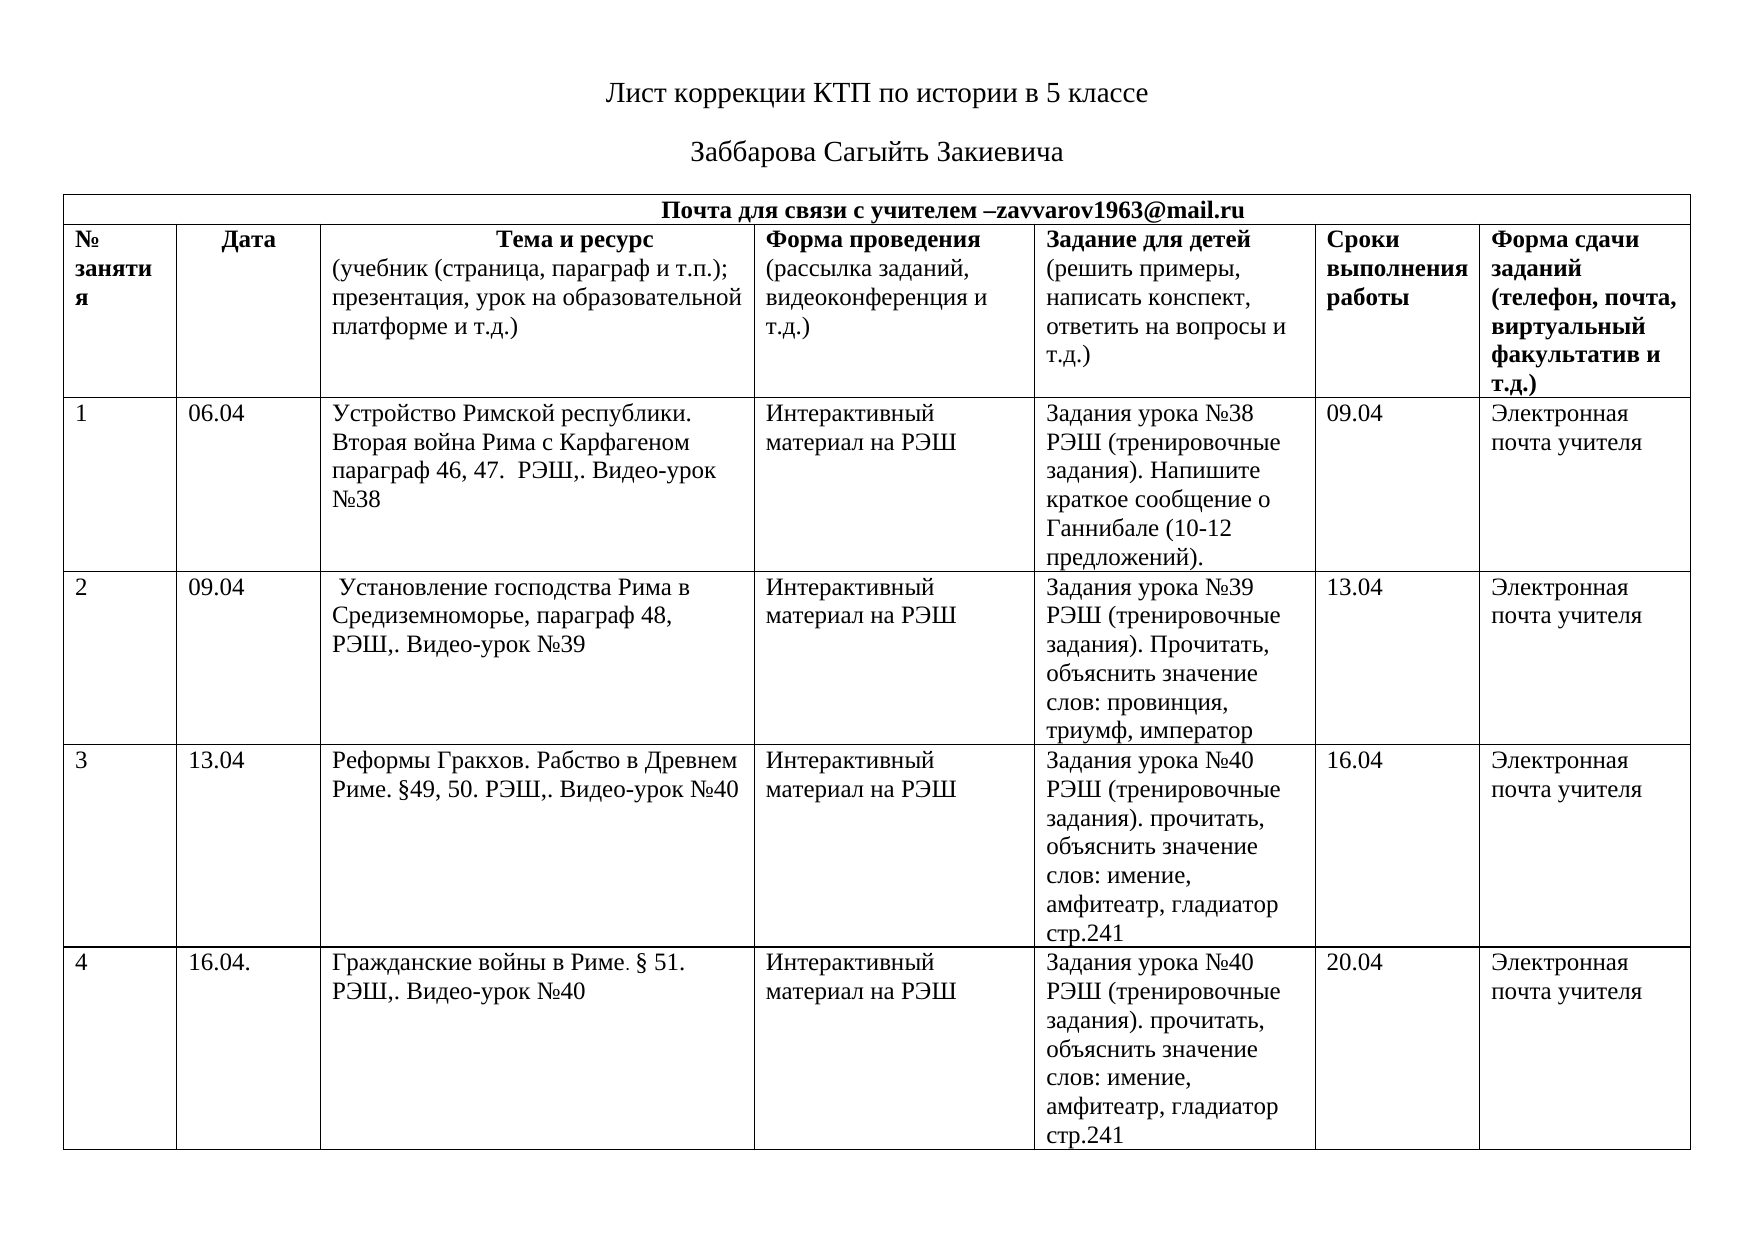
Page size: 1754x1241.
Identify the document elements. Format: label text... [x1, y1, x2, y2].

table_cell Сроки выполнения работы [1316, 225, 1479, 397]
table_cell 13.04 [177, 745, 320, 946]
table_cell 4 [64, 948, 176, 1149]
table_cell Форма сдачи заданий (телефон, почта, виртуальный факультатив и т.д.) [1480, 225, 1690, 397]
table_cell Задания урока №38 РЭШ (тренировочные задания). Напишите краткое сообщение о Ганнибале (10-12 предложений). [1035, 398, 1315, 571]
table_cell 3 [64, 745, 176, 946]
table_cell 2 [64, 572, 176, 744]
table_cell Задание для детей (решить примеры, написать конспект, ответить на вопросы и т.д.) [1035, 225, 1315, 397]
table_header Почта для связи с учителем –zavvarov1963@mail.ru [64, 195, 1690, 223]
table_cell Задания урока №40 РЭШ (тренировочные задания). прочитать, объяснить значение слов: имение, амфитеатр, гладиатор стр.241 [1035, 948, 1315, 1149]
table_cell Форма проведения (рассылка заданий, видеоконференция и т.д.) [755, 225, 1034, 397]
table_cell № занятия [64, 225, 176, 397]
table_cell Задания урока №40 РЭШ (тренировочные задания). прочитать, объяснить значение слов: имение, амфитеатр, гладиатор стр.241 [1035, 745, 1315, 946]
table_cell 09.04 [177, 572, 320, 744]
table_cell Установление господства Рима в Средиземноморье, параграф 48, РЭШ,. Видео-урок №39 [321, 572, 754, 744]
table_cell Гражданские войны в Риме. § 51. РЭШ,. Видео-урок №40 [321, 948, 754, 1149]
text Лист коррекции КТП по истории в 5 классе [75, 75, 1679, 108]
table_cell 06.04 [177, 398, 320, 571]
table_cell 09.04 [1316, 398, 1479, 571]
table_cell 16.04 [1316, 745, 1479, 946]
table_cell 1 [64, 398, 176, 571]
table_cell Интерактивный материал на РЭШ [755, 398, 1034, 571]
table_cell Реформы Гракхов. Рабство в Древнем Риме. §49, 50. РЭШ,. Видео-урок №40 [321, 745, 754, 946]
table_cell 13.04 [1316, 572, 1479, 744]
table_cell Устройство Римской республики. Вторая война Рима с Карфагеном параграф 46, 47. РЭШ,. Видео-урок №38 [321, 398, 754, 571]
table_cell Интерактивный материал на РЭШ [755, 745, 1034, 946]
table_cell Электронная почта учителя [1480, 572, 1690, 744]
table_cell Задания урока №39 РЭШ (тренировочные задания). Прочитать, объяснить значение слов: провинция, триумф, император [1035, 572, 1315, 744]
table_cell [755, 948, 1034, 1149]
table_cell Интерактивный материал на РЭШ [755, 572, 1034, 744]
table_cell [1480, 948, 1690, 1149]
table_cell 20.04 [1316, 948, 1479, 1149]
table_cell Электронная почта учителя [1480, 398, 1690, 571]
text Заббарова Сагыйть Закиевича [75, 134, 1679, 168]
table_cell Электронная почта учителя [1480, 745, 1690, 946]
table_cell Тема и ресурс (учебник (страница, параграф и т.п.); презентация, урок на образовательной платформе и т.д.) [321, 225, 754, 397]
table_cell Дата [177, 225, 320, 397]
table_cell 16.04. [177, 948, 320, 1149]
